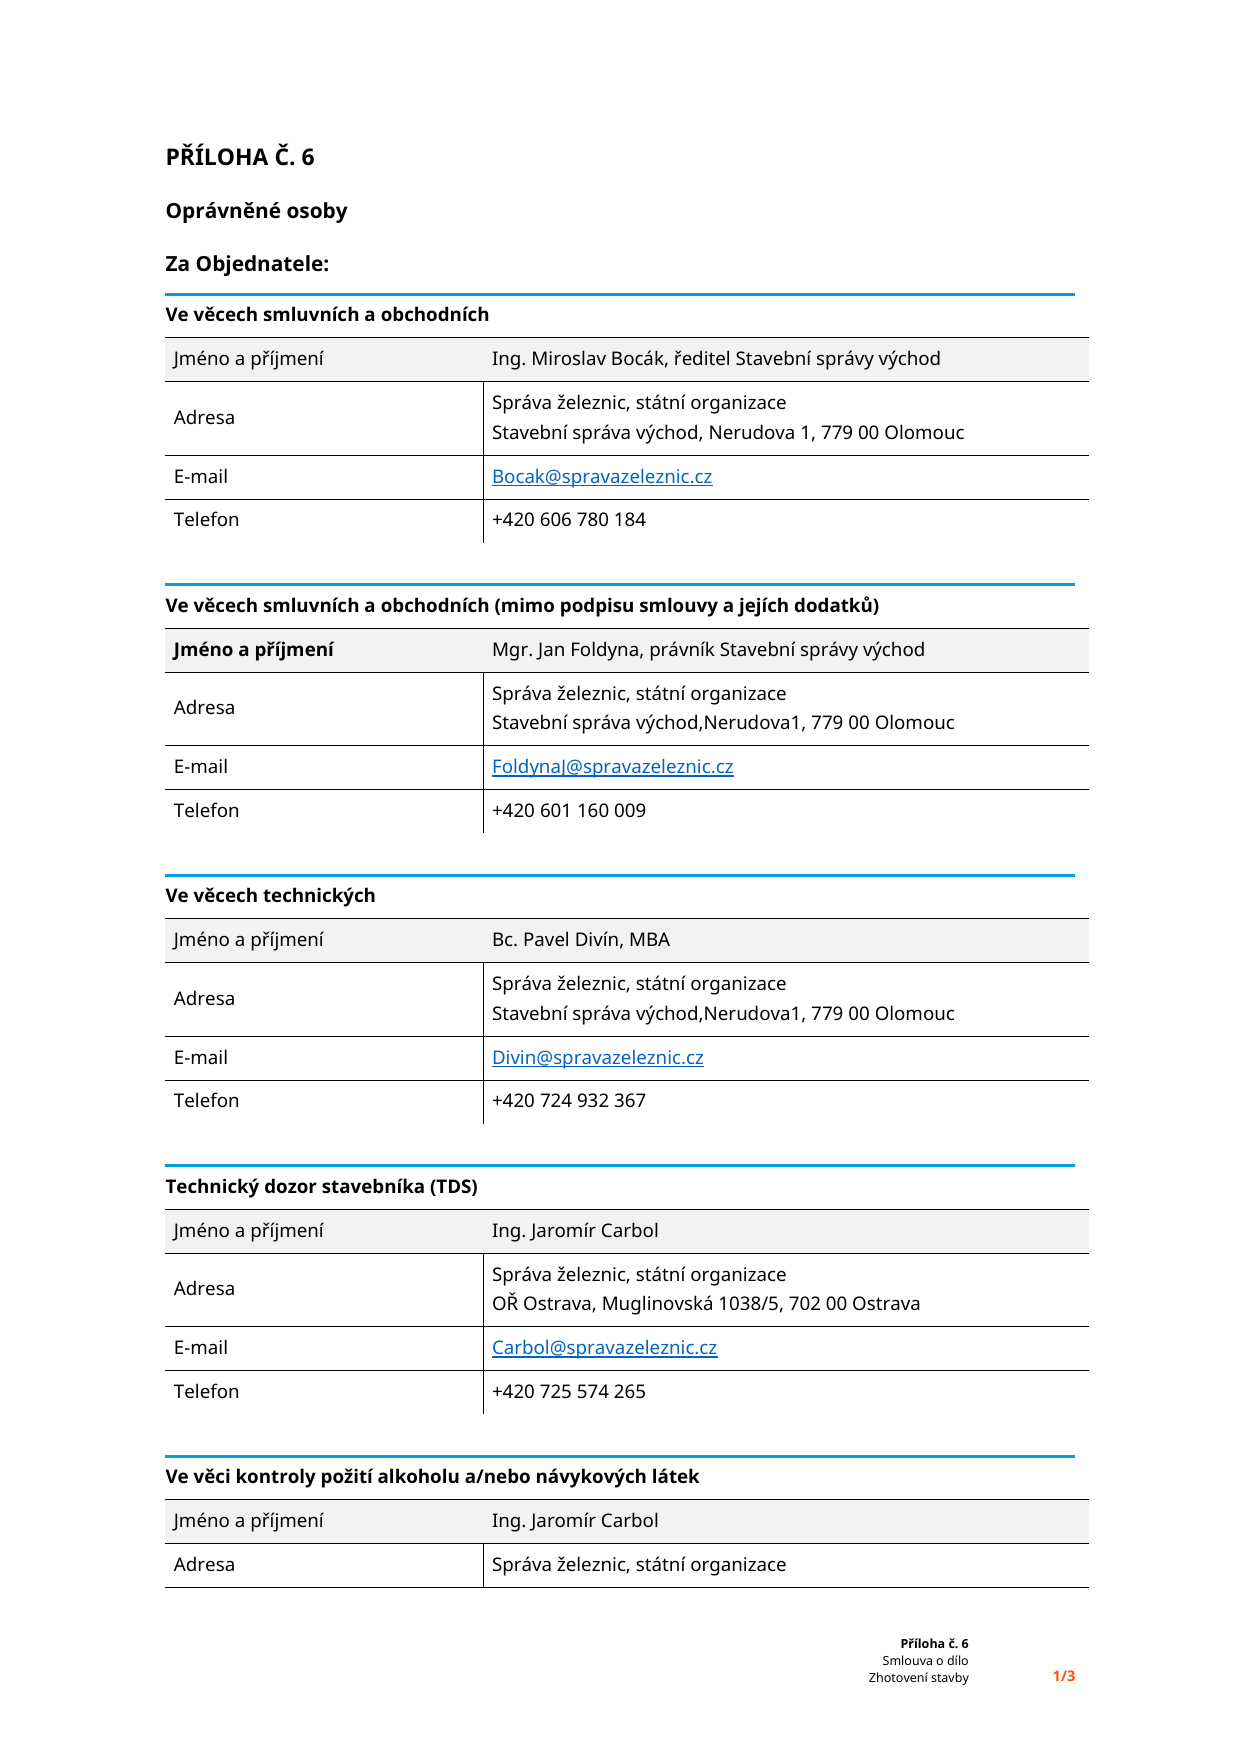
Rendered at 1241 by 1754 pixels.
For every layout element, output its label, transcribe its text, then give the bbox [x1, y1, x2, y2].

table_cell +420 725 574 265 [484, 1371, 1089, 1414]
text Ve věcech technických [165, 877, 1075, 908]
table_cell Divin@spravazeleznic.cz [484, 1037, 1089, 1079]
table_header Bc. Pavel Divín, MBA [484, 919, 1089, 962]
table_cell E-mail [165, 746, 483, 789]
table_cell E-mail [165, 1037, 483, 1079]
table_cell E-mail [165, 456, 483, 498]
table_cell +420 606 780 184 [484, 500, 1089, 542]
table_cell Telefon [165, 790, 483, 833]
table_cell Adresa [165, 673, 483, 745]
text Oprávněné osoby [165, 197, 1075, 225]
table_cell Správa železnic, státní organizace Stavební správa východ,Nerudova1, 779 00 Olomouc [484, 963, 1089, 1036]
table_cell Adresa [165, 1254, 483, 1326]
table_header Jméno a příjmení [165, 338, 484, 381]
table_cell Adresa [165, 963, 483, 1036]
table_cell Adresa [165, 382, 483, 455]
text Ve věci kontroly požití alkoholu a/nebo návykových látek [165, 1458, 1075, 1489]
table_cell +420 601 160 009 [484, 790, 1089, 833]
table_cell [484, 1544, 1089, 1587]
text Ve věcech smluvních a obchodních [165, 296, 1075, 327]
table_cell Správa železnic, státní organizace Stavební správa východ, Nerudova 1, 779 00 Olomouc [484, 382, 1089, 455]
text Příloha č. 6 [165, 141, 1075, 173]
table_cell Telefon [165, 500, 483, 542]
table_header Jméno a příjmení [165, 1500, 484, 1543]
text Technický dozor stavebníka (TDS) [165, 1167, 1075, 1199]
table_header Ing. Jaromír Carbol [484, 1500, 1089, 1543]
table_cell Telefon [165, 1371, 483, 1414]
text Ve věcech smluvních a obchodních (mimo podpisu smlouvy a jejích dodatků) [165, 586, 1075, 618]
table_header Jméno a příjmení [165, 919, 484, 962]
table_header Mgr. Jan Foldyna, právník Stavební správy východ [484, 629, 1089, 672]
table_header Jméno a příjmení [165, 1210, 484, 1253]
table_cell Adresa [165, 1544, 483, 1587]
text Za Objednatele: [165, 249, 1075, 277]
table_cell Bocak@spravazeleznic.cz [484, 456, 1089, 498]
table_cell +420 724 932 367 [484, 1081, 1089, 1123]
table_cell FoldynaJ@spravazeleznic.cz [484, 746, 1089, 789]
table_header Ing. Miroslav Bocák, ředitel Stavební správy východ [484, 338, 1089, 381]
table_cell Správa železnic, státní organizace OŘ Ostrava, Muglinovská 1038/5, 702 00 Ostrava [484, 1254, 1089, 1326]
table_cell Carbol@spravazeleznic.cz [484, 1327, 1089, 1370]
table_header Jméno a příjmení [165, 629, 484, 672]
table_cell Správa železnic, státní organizace Stavební správa východ,Nerudova1, 779 00 Olomouc [484, 673, 1089, 745]
table_cell Telefon [165, 1081, 483, 1123]
table_cell E-mail [165, 1327, 483, 1370]
table_header Ing. Jaromír Carbol [484, 1210, 1089, 1253]
